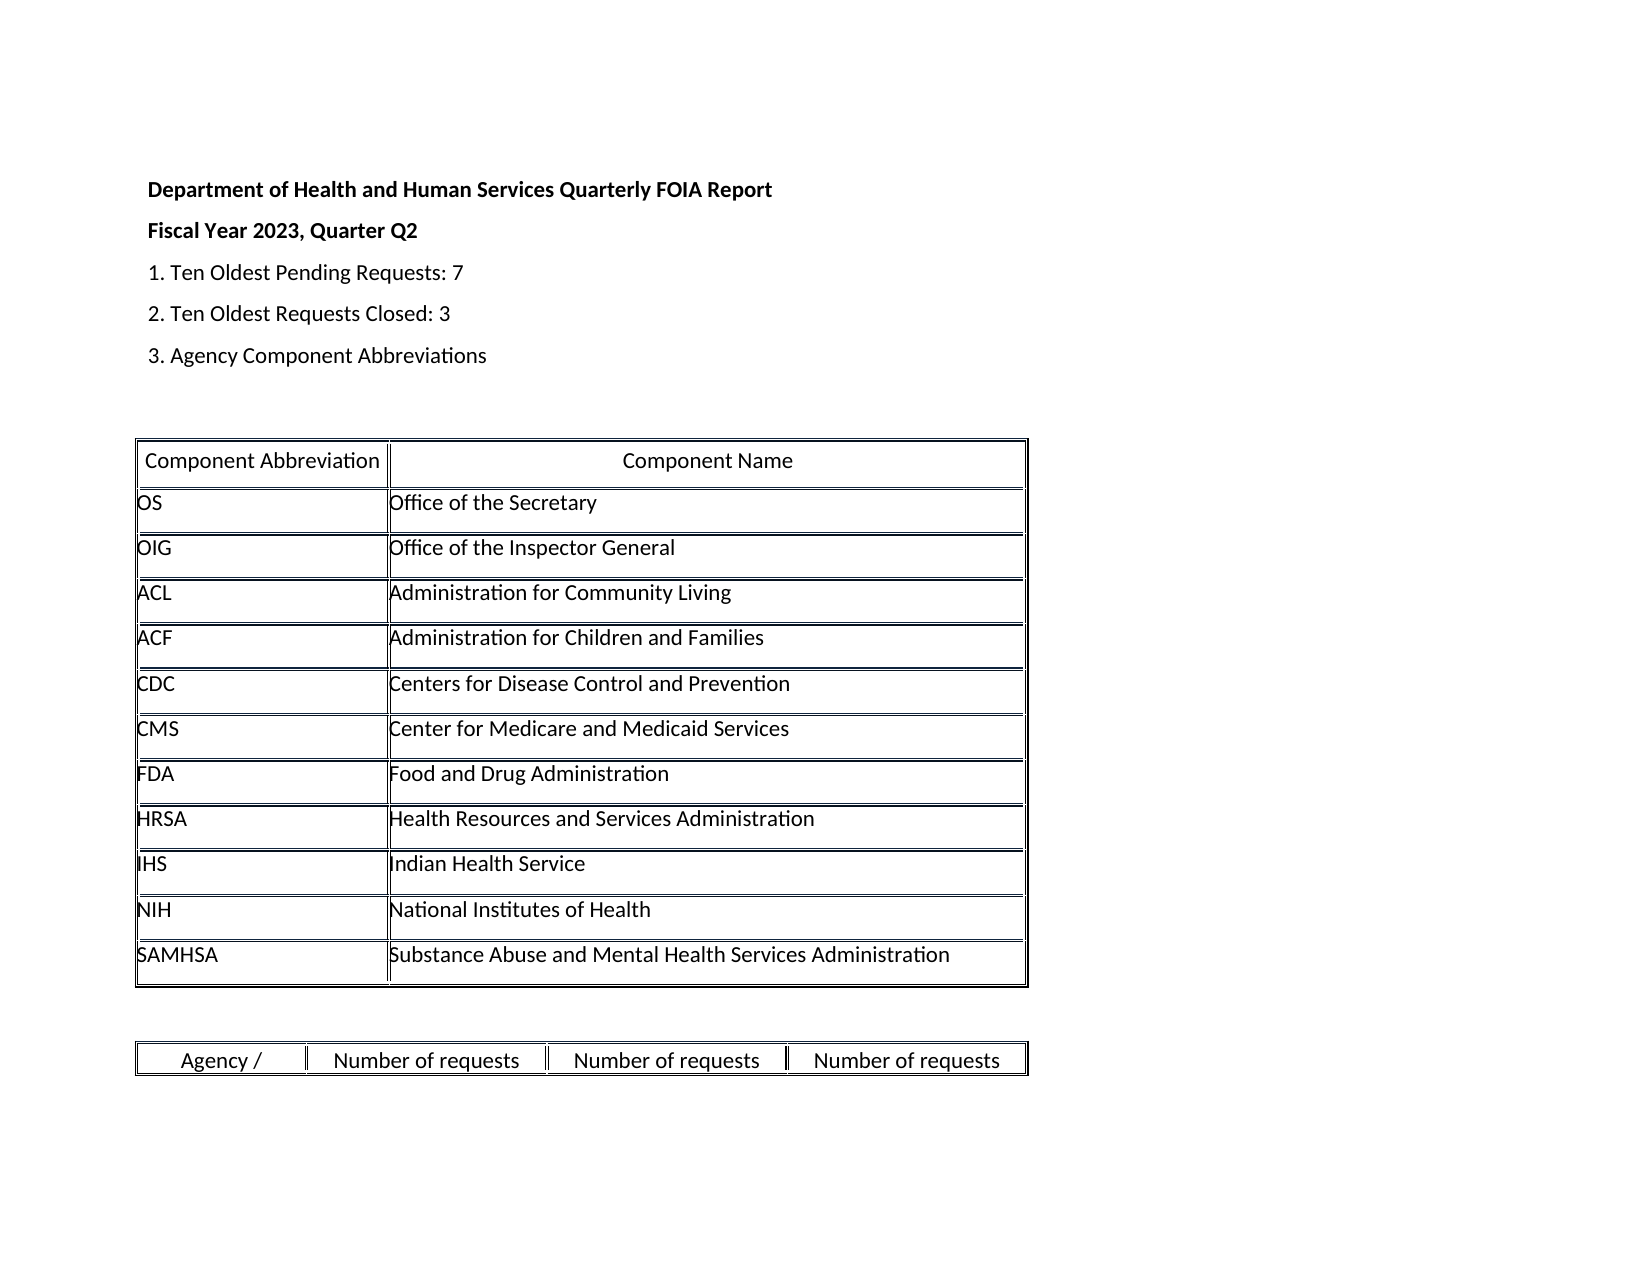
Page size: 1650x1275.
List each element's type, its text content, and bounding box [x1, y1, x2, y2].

table_cell Substance Abuse and Mental Health Services Administration [389, 939, 1025, 984]
text 1. Ten Oldest Pending Requests: 7 [148, 260, 1502, 285]
table_cell Office of the Secretary [391, 487, 1025, 532]
table_cell SAMHSA [138, 939, 389, 984]
table_header Component Name [389, 441, 1025, 487]
text Fiscal Year 2023, Quarter Q2 [148, 219, 1502, 244]
table_cell Indian Health Service [389, 848, 1027, 893]
table_cell Administration for Community Living [389, 577, 1027, 622]
text 3. Agency Component Abbreviations [148, 343, 1502, 368]
table_cell Office of the Inspector General [391, 532, 1025, 577]
table_cell OIG [138, 532, 387, 577]
table_cell Health Resources and Services Administration [389, 803, 1027, 848]
table_cell IHS [136, 848, 389, 893]
table_cell NIH [138, 894, 387, 939]
table_cell CMS [138, 713, 387, 758]
table_cell Food and Drug Administration [389, 758, 1027, 803]
table_header Agency / Component [138, 1044, 306, 1073]
text Department of Health and Human Services Quarterly FOIA Report [148, 177, 1502, 202]
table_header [787, 1044, 1025, 1073]
text 2. Ten Oldest Requests Closed: 3 [148, 302, 1502, 327]
table_cell Center for Medicare and Medicaid Services [391, 713, 1025, 758]
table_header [306, 1042, 547, 1073]
table_cell ACL [136, 577, 389, 622]
table_cell CDC [138, 668, 387, 713]
table_header Component Abbreviation [138, 442, 389, 487]
table_cell Centers for Disease Control and Prevention [391, 668, 1025, 713]
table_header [547, 1044, 787, 1073]
table_cell Administration for Children and Families [389, 622, 1027, 667]
table_cell ACF [136, 622, 389, 667]
table_cell HRSA [136, 803, 389, 848]
table_cell FDA [136, 758, 389, 803]
table_cell OS [138, 487, 387, 532]
table_cell National Institutes of Health [391, 894, 1025, 939]
